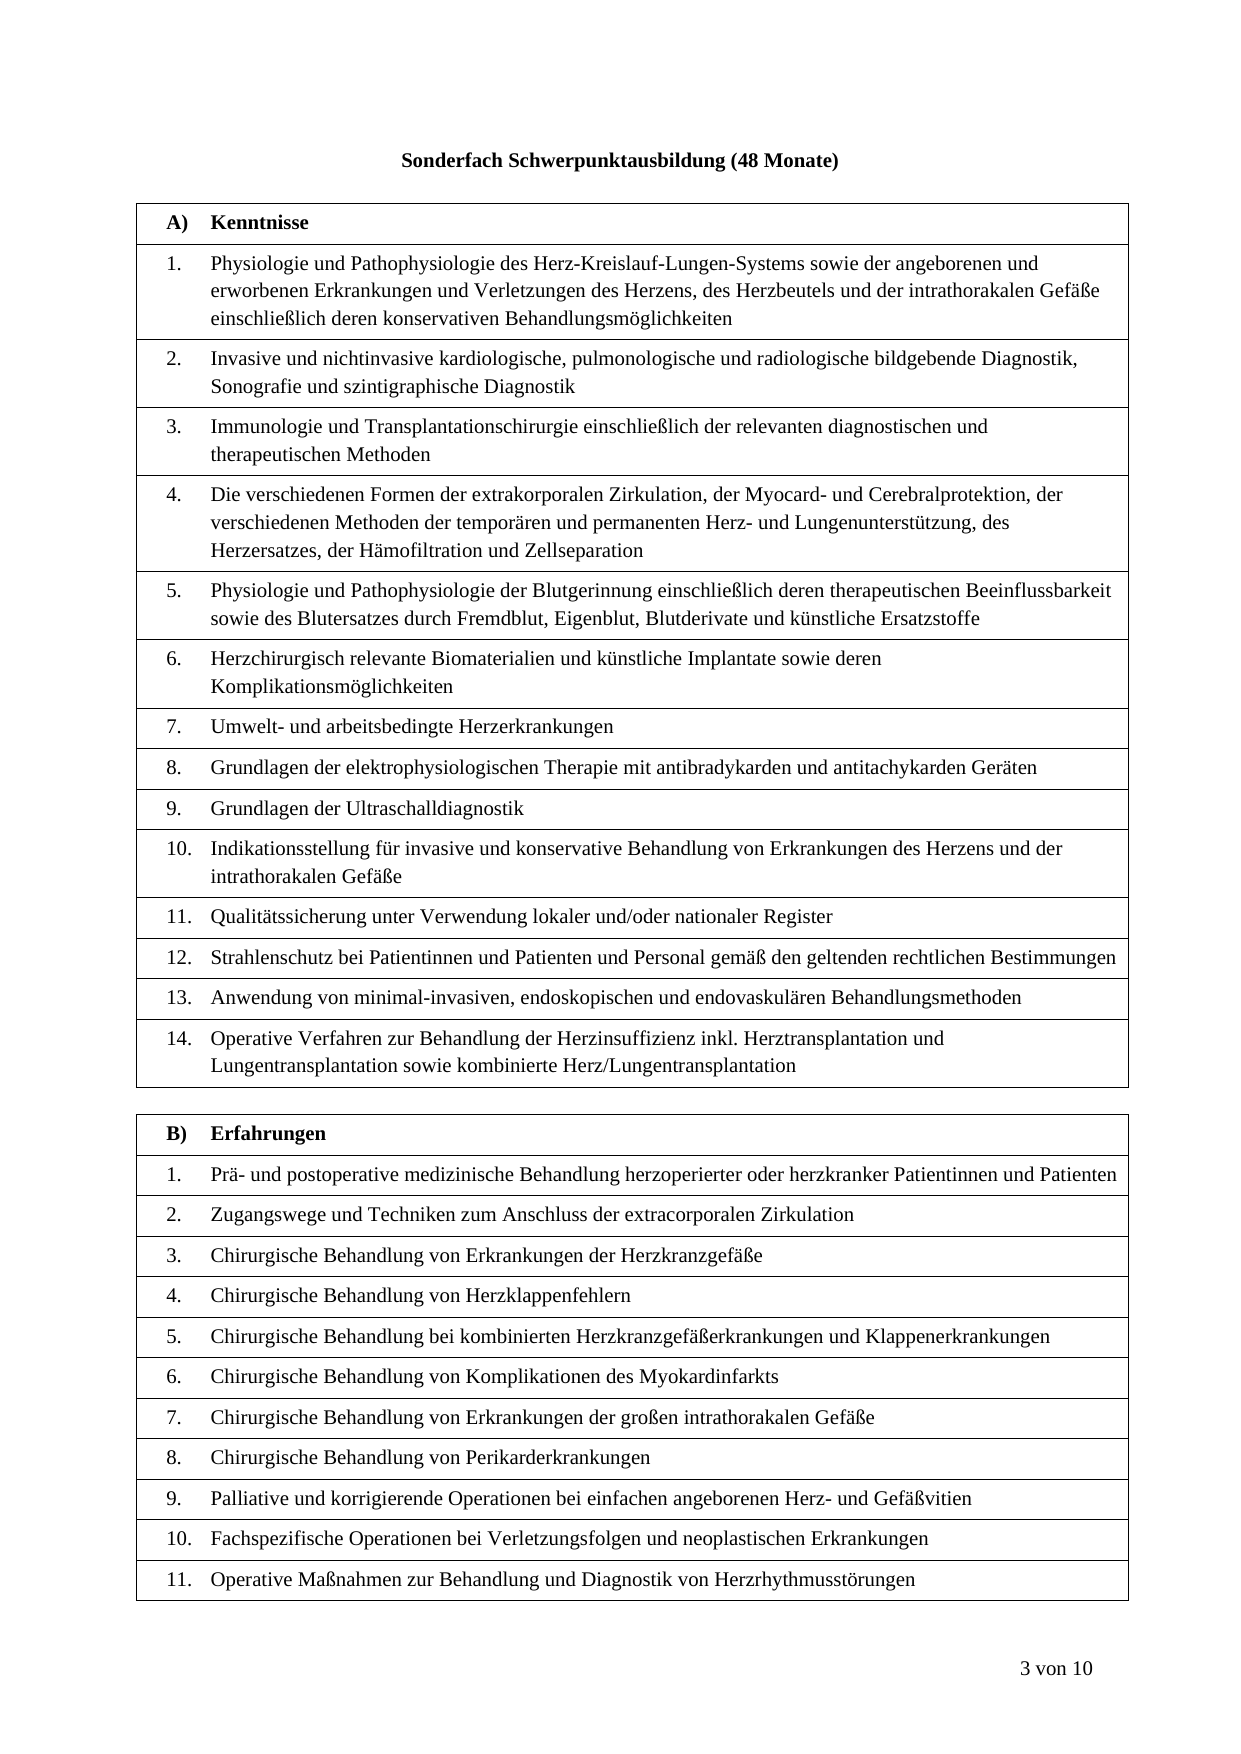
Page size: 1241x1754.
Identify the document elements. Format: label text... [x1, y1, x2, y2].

table_header A) Kenntnisse [137, 204, 1128, 243]
table_cell Invasive und nichtinvasive kardiologische, pulmonologische und radiologische bildgebende Diagnostik, Sonografie und szintigraphische Diagnostik [137, 340, 1128, 407]
table_cell Immunologie und Transplantationschirurgie einschließlich der relevanten diagnostischen und therapeutischen Methoden [137, 408, 1128, 475]
table_cell Qualitätssicherung unter Verwendung lokaler und/oder nationaler Register [137, 898, 1128, 938]
table_cell Strahlenschutz bei Patientinnen und Patienten und Personal gemäß den geltenden rechtlichen Bestimmungen [137, 939, 1128, 978]
table_cell Chirurgische Behandlung von Komplikationen des Myokardinfarkts [137, 1358, 1128, 1398]
table_cell Zugangswege und Techniken zum Anschluss der extracorporalen Zirkulation [137, 1196, 1128, 1236]
table_cell Chirurgische Behandlung von Erkrankungen der Herzkranzgefäße [137, 1237, 1128, 1276]
table_cell Chirurgische Behandlung von Erkrankungen der großen intrathorakalen Gefäße [137, 1399, 1128, 1438]
table_cell Anwendung von minimal-invasiven, endoskopischen und endovaskulären Behandlungsmethoden [137, 979, 1128, 1019]
table_cell Prä- und postoperative medizinische Behandlung herzoperierter oder herzkranker Patientinnen und Patienten [137, 1156, 1128, 1195]
table_cell Umwelt- und arbeitsbedingte Herzerkrankungen [137, 709, 1128, 748]
table_cell Grundlagen der Ultraschalldiagnostik [137, 790, 1128, 829]
table_cell Grundlagen der elektrophysiologischen Therapie mit antibradykarden und antitachykarden Geräten [137, 749, 1128, 788]
table_cell Chirurgische Behandlung von Herzklappenfehlern [137, 1277, 1128, 1317]
table_cell Operative Verfahren zur Behandlung der Herzinsuffizienz inkl. Herztransplantation und Lungentransplantation sowie kombinierte Herz/Lungentransplantation [137, 1020, 1128, 1087]
table_cell Physiologie und Pathophysiologie des Herz-Kreislauf-Lungen-Systems sowie der angeborenen und erworbenen Erkrankungen und Verletzungen des Herzens, des Herzbeutels und der intrathorakalen Gefäße einschließlich deren konservativen Behandlungsmöglichkeiten [137, 245, 1128, 339]
table_cell Fachspezifische Operationen bei Verletzungsfolgen und neoplastischen Erkrankungen [137, 1520, 1128, 1560]
table_cell Operative Maßnahmen zur Behandlung und Diagnostik von Herzrhythmusstörungen [137, 1561, 1128, 1600]
table_cell Chirurgische Behandlung bei kombinierten Herzkranzgefäßerkrankungen und Klappenerkrankungen [137, 1318, 1128, 1357]
table_header B) Erfahrungen [137, 1115, 1128, 1155]
table_cell Herzchirurgisch relevante Biomaterialien und künstliche Implantate sowie deren Komplikationsmöglichkeiten [137, 640, 1128, 707]
table_cell Die verschiedenen Formen der extrakorporalen Zirkulation, der Myocard- und Cerebralprotektion, der verschiedenen Methoden der temporären und permanenten Herz- und Lungenunterstützung, des Herzersatzes, der Hämofiltration und Zellseparation [137, 476, 1128, 571]
text Sonderfach Schwerpunktausbildung (48 Monate) [148, 148, 1092, 172]
table_cell Palliative und korrigierende Operationen bei einfachen angeborenen Herz- und Gefäßvitien [137, 1480, 1128, 1519]
table_cell Physiologie und Pathophysiologie der Blutgerinnung einschließlich deren therapeutischen Beeinflussbarkeit sowie des Blutersatzes durch Fremdblut, Eigenblut, Blutderivate und künstliche Ersatzstoffe [137, 572, 1128, 639]
table_cell Indikationsstellung für invasive und konservative Behandlung von Erkrankungen des Herzens und der intrathorakalen Gefäße [137, 830, 1128, 897]
table_cell Chirurgische Behandlung von Perikarderkrankungen [137, 1439, 1128, 1479]
